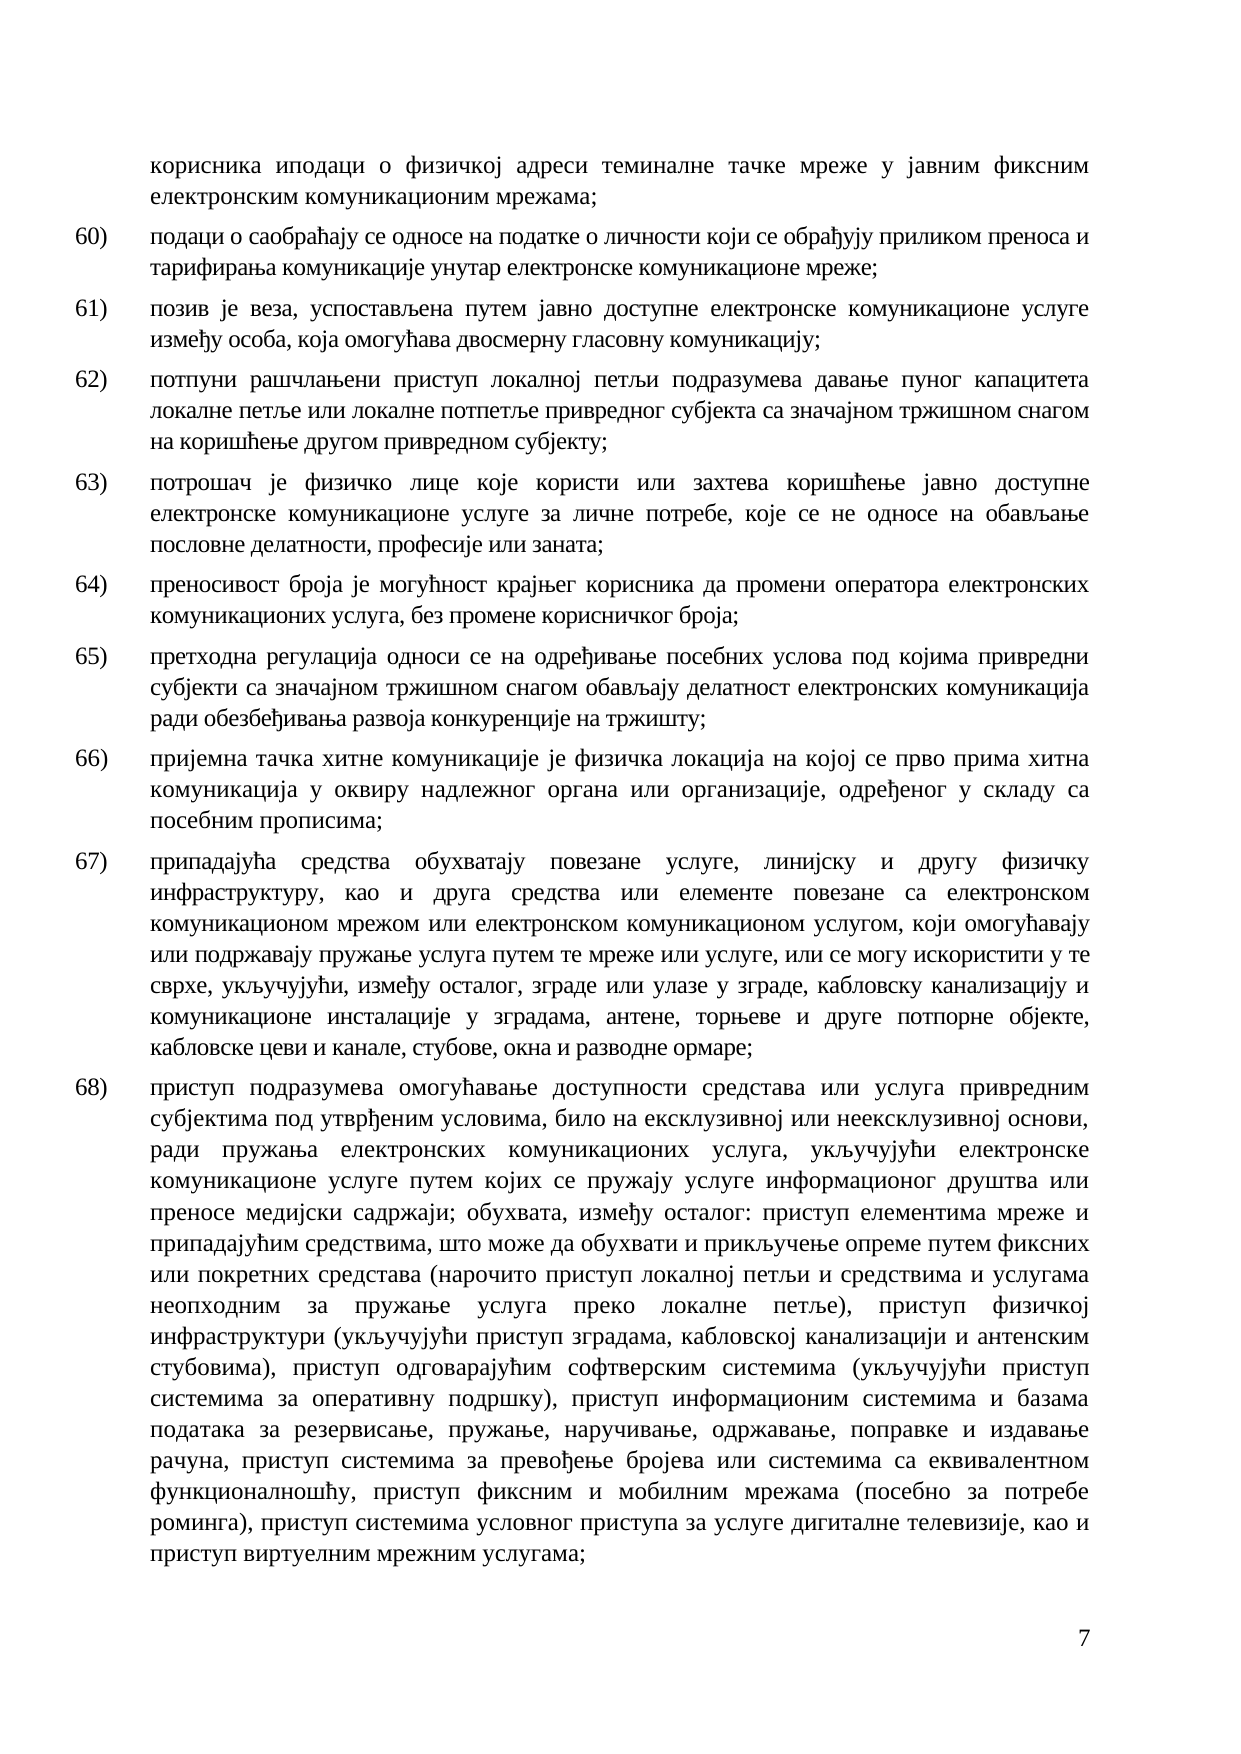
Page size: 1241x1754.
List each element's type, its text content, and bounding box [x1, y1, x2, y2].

list пријемна тачка хитне комуникације је физичка локација на којој се прво прима хитна комуникација у оквиру надлежног органа или организације, одређеног у складу са посебним прописима; [75, 743, 1090, 834]
list припадајућа средства обухватају повезане услуге, линијску и другу физичку инфраструктуру, као и друга средства или елементе повезане са електронском комуникационом мрежом или електронском комуникационом услугом, који омогућавају или подржавају пружање услуга путем те мреже или услуге, или се могу искористити у те сврхе, укључујући, између осталог, зграде или улазе у зграде, кабловску канализацију и комуникационе инсталације у зградама, антене, торњеве и друге потпорне објекте, кабловске цеви и канале, стубове, окна и разводне ормаре; [75, 846, 1090, 1061]
list подаци о саобраћају се односе на податке о личности који се обрађују приликом преноса и тарифирања комуникације унутар електронске комуникационе мреже; [75, 221, 1090, 281]
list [75, 150, 1090, 210]
list приступ подразумева омогућавање доступности средстава или услуга привредним субјектима под утврђеним условима, било на ексклузивној или неексклузивној основи, ради пружања електронских комуникационих услуга, укључујући електронске комуникационе услуге путем којих се пружају услуге информационог друштва или преносе медијски садржаји; обухвата, између осталог: приступ елементима мреже и припадајућим средствима, што може да обухвати и прикључење опреме путем фиксних или покретних средстава (нарочито приступ локалној петљи и средствима и услугама неопходним за пружање услуга преко локалне петље), приступ физичкој инфраструктури (укључујући приступ зградама, кабловској канализацији и антенским стубовима), приступ одговарајућим софтверским системима (укључујући приступ системима за оперативну подршку), приступ информационим системима и базама података за резервисање, пружање, наручивање, одржавање, поправке и издавање рачуна, приступ системима за превођење бројева или системима са еквивалентном функционалношћу, приступ фиксним и мобилним мрежама (посебно за потребе роминга), приступ системима условног приступа за услуге дигиталне телевизије, као и приступ виртуелним мрежним услугама; [75, 1072, 1090, 1567]
list позив је веза, успостављена путем јавно доступне електронске комуникационе услуге између особа, која омогућава двосмерну гласовну комуникацију; [75, 293, 1090, 353]
list потрошач је физичко лице које користи или захтева коришћење јавно доступне електронске комуникационе услуге за личне потребе, које се не односе на обављање пословне делатности, професије или заната; [75, 467, 1090, 558]
list потпуни рашчлањени приступ локалној петљи подразумева давање пуног капацитета локалне петље или локалне потпетље привредног субјекта са значајном тржишном снагом на коришћење другом привредном субјекту; [75, 364, 1090, 455]
list преносивост броја је могућност крајњег корисника да промени оператора електронских комуникационих услуга, без промене корисничког броја; [75, 569, 1090, 629]
list претходна регулација односи се на одређивање посебних услова под којима привредни субјекти са значајном тржишном снагом обављају делатност електронских комуникација ради обезбеђивања развоја конкуренције на тржишту; [75, 641, 1090, 732]
